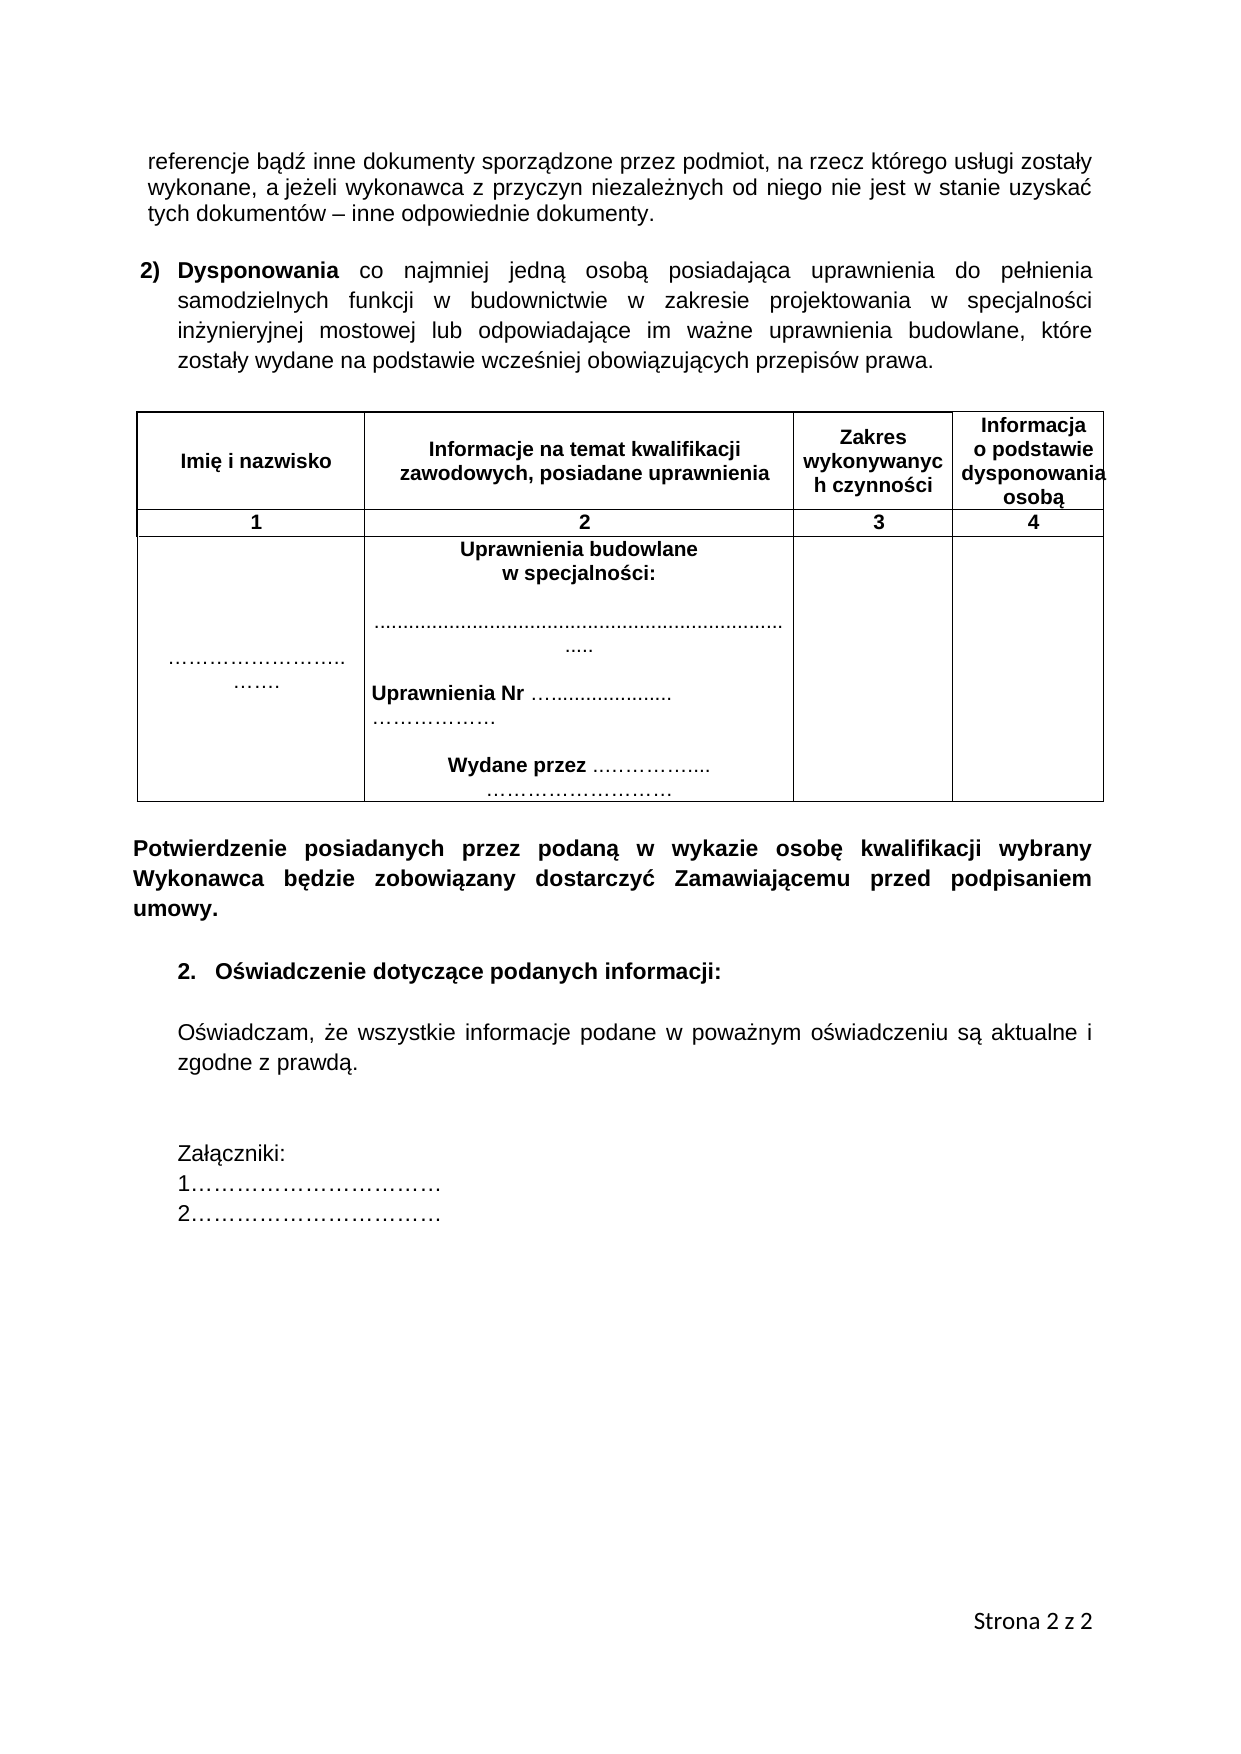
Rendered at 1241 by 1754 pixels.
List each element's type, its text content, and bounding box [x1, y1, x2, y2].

text 1…………………………… [177, 1170, 1093, 1196]
table_cell 3 [794, 510, 952, 536]
table_cell [953, 537, 1103, 801]
table_cell 1 [138, 510, 364, 536]
text Załączniki: [177, 1139, 1093, 1166]
table_header Zakres wykonywanych czynności [794, 413, 952, 509]
table_cell 2 [365, 510, 793, 536]
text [148, 148, 1093, 227]
table_cell ……………………..……. [138, 537, 364, 801]
table_header Informacja o podstawie dysponowania osobą [953, 412, 1103, 509]
table_cell [794, 537, 952, 801]
table_header Informacje na temat kwalifikacji zawodowych, posiadane uprawnienia [365, 413, 793, 509]
table_cell Uprawnienia budowlane w specjalności: ............................................................................ Uprawnienia Nr ….....................……………… Wydane przez ..…………....……………………… [365, 537, 793, 801]
table_cell 4 [953, 510, 1103, 536]
list Oświadczenie dotyczące podanych informacji: [177, 958, 1093, 985]
text 2…………………………… [177, 1200, 1093, 1226]
text Potwierdzenie posiadanych przez podaną w wykazie osobę kwalifikacji wybrany Wykonawca będzie zobowiązany dostarczyć Zamawiającemu przed podpisaniem umowy. [133, 835, 1093, 921]
table_header Imię i nazwisko [138, 413, 364, 509]
text Oświadczam, że wszystkie informacje podane w poważnym oświadczeniu są aktualne i zgodne z prawdą. [177, 1019, 1093, 1075]
list Dysponowania co najmniej jedną osobą posiadająca uprawnienia do pełnienia samodzielnych funkcji w budownictwie w zakresie projektowania w specjalności inżynieryjnej mostowej lub odpowiadające im ważne uprawnienia budowlane, które zostały wydane na podstawie wcześniej obowiązujących przepisów prawa. [140, 257, 1093, 374]
